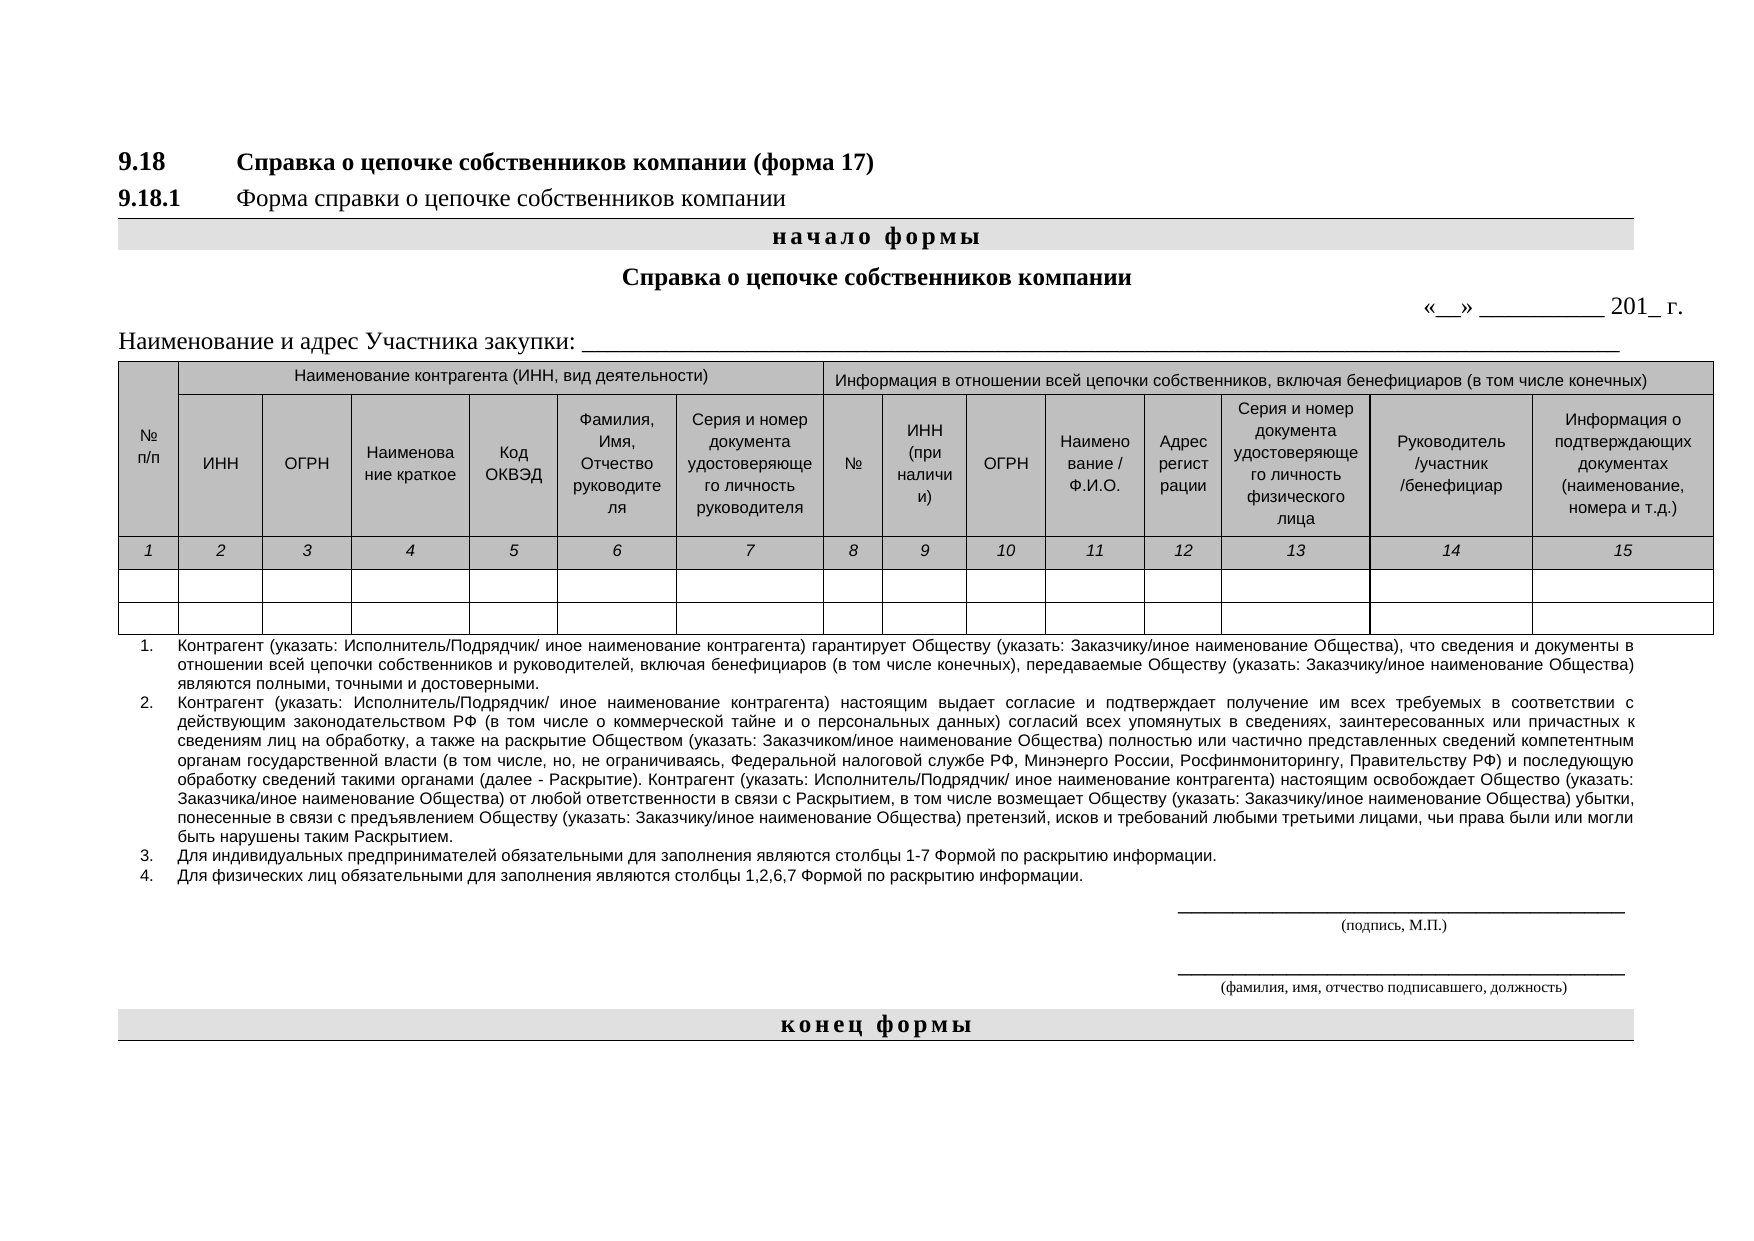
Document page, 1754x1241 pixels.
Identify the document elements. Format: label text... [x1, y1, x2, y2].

table_cell Адрес регистрации [1145, 395, 1221, 536]
table_cell ИНН [179, 395, 262, 536]
text Наименование и адрес Участника закупки: ___________________________________________________________________________________ [118, 326, 1636, 355]
table_header Информация в отношении всей цепочки собственников, включая бенефициаров (в том числе конечных) [824, 362, 1713, 394]
table_cell [967, 570, 1045, 602]
table_cell [824, 603, 882, 634]
table_cell 6 [558, 537, 676, 569]
table_cell 3 [263, 537, 351, 569]
table_cell [967, 603, 1045, 634]
table_cell 10 [967, 537, 1045, 569]
table_cell Фамилия, Имя, Отчество руководителя [558, 395, 676, 536]
table_cell [179, 570, 262, 602]
table_cell 9 [883, 537, 966, 569]
table_cell ОГРН [263, 395, 351, 536]
text конец формы [118, 1009, 1634, 1040]
table_cell 15 [1533, 537, 1713, 569]
table_cell _________________________________ (фамилия, имя, отчество подписавшего, должность) [1152, 947, 1636, 1009]
table_header «__» __________ 201_ г. [118, 291, 1694, 326]
table_cell [470, 570, 557, 602]
table_cell ИНН (при наличии) [883, 395, 966, 536]
table_cell 4 [352, 537, 469, 569]
table_cell [824, 570, 882, 602]
table_cell Руководитель /участник /бенефициар [1371, 395, 1532, 536]
table_cell [1222, 570, 1369, 602]
table_cell [1145, 603, 1221, 634]
table_cell [1222, 603, 1369, 634]
table_cell [883, 603, 966, 634]
list Форма справки о цепочке собственников компании [118, 183, 1636, 212]
table_cell Код ОКВЭД [470, 395, 557, 536]
table_cell 7 [677, 537, 823, 569]
table_cell [263, 570, 351, 602]
table_cell 14 [1371, 537, 1532, 569]
list Справка о цепочке собственников компании (форма 17) [118, 145, 1636, 177]
table_cell [883, 570, 966, 602]
table_cell Информация о подтверждающих документах (наименование, номера и т.д.) [1533, 395, 1713, 536]
table_cell [1533, 570, 1713, 602]
table_cell Наименование / Ф.И.О. [1046, 395, 1144, 536]
table_cell [677, 603, 823, 634]
table_cell [263, 603, 351, 634]
table_cell ОГРН [967, 395, 1045, 536]
table_cell [558, 570, 676, 602]
table_cell 2 [179, 537, 262, 569]
table_cell [677, 570, 823, 602]
table_cell [352, 570, 469, 602]
table_cell [1533, 603, 1713, 634]
list Контрагент (указать: Исполнитель/Подрядчик/ иное наименование контрагента) настоящим выдает согласие и подтверждает получение им всех требуемых в соответствии с действующим законодательством РФ (в том числе о коммерческой тайне и о персональных данных) согласий всех упомянутых в сведениях, заинтересованных или причастных к сведениям лиц на обработку, а также на раскрытие Обществом (указать: Заказчиком/иное наименование Общества) полностью или частично представленных сведений компетентным органам государственной власти (в том числе, но, не ограничиваясь, Федеральной налоговой службе РФ, Минэнерго России, Росфинмониторингу, Правительству РФ) и последующую обработку сведений такими органами (далее - Раскрытие). Контрагент (указать: Исполнитель/Подрядчик/ иное наименование контрагента) настоящим освобождает Общество (указать: Заказчика/иное наименование Общества) от любой ответственности в связи с Раскрытием, в том числе возмещает Обществу (указать: Заказчику/иное наименование Общества) убытки, понесенные в связи с предъявлением Обществу (указать: Заказчику/иное наименование Общества) претензий, исков и требований любыми третьими лицами, чьи права были или могли быть нарушены таким Раскрытием. [140, 693, 1636, 846]
list Контрагент (указать: Исполнитель/Подрядчик/ иное наименование контрагента) гарантирует Обществу (указать: Заказчику/иное наименование Общества), что сведения и документы в отношении всей цепочки собственников и руководителей, включая бенефициаров (в том числе конечных), передаваемые Обществу (указать: Заказчику/иное наименование Общества) являются полными, точными и достоверными. [140, 635, 1636, 693]
table_cell [558, 603, 676, 634]
table_cell 5 [470, 537, 557, 569]
table_cell [352, 603, 469, 634]
table_cell 13 [1222, 537, 1369, 569]
text начало формы [118, 219, 1634, 250]
text Справка о цепочке собственников компании [118, 262, 1636, 291]
table_cell 11 [1046, 537, 1144, 569]
table_header Наименование контрагента (ИНН, вид деятельности) [179, 362, 823, 394]
table_header _________________________________ (подпись, М.П.) [1152, 885, 1636, 947]
table_cell [1145, 570, 1221, 602]
table_cell [1371, 603, 1532, 634]
table_cell Серия и номер документа удостоверяющего личность руководителя [677, 395, 823, 536]
list Для индивидуальных предпринимателей обязательными для заполнения являются столбцы 1-7 Формой по раскрытию информации. [140, 846, 1636, 865]
table_cell № [824, 395, 882, 536]
table_cell [1046, 570, 1144, 602]
table_cell [470, 603, 557, 634]
table_cell [119, 603, 178, 634]
table_cell 8 [824, 537, 882, 569]
table_header № п/п [119, 362, 178, 536]
table_cell 1 [119, 537, 178, 569]
list Для физических лиц обязательными для заполнения являются столбцы 1,2,6,7 Формой по раскрытию информации. [140, 865, 1636, 884]
table_cell [119, 570, 178, 602]
table_cell [1371, 570, 1532, 602]
table_cell 12 [1145, 537, 1221, 569]
table_cell Наименование краткое [352, 395, 469, 536]
table_cell Серия и номер документа удостоверяющего личность физического лица [1222, 395, 1369, 536]
table_cell [179, 603, 262, 634]
table_cell [1046, 603, 1144, 634]
